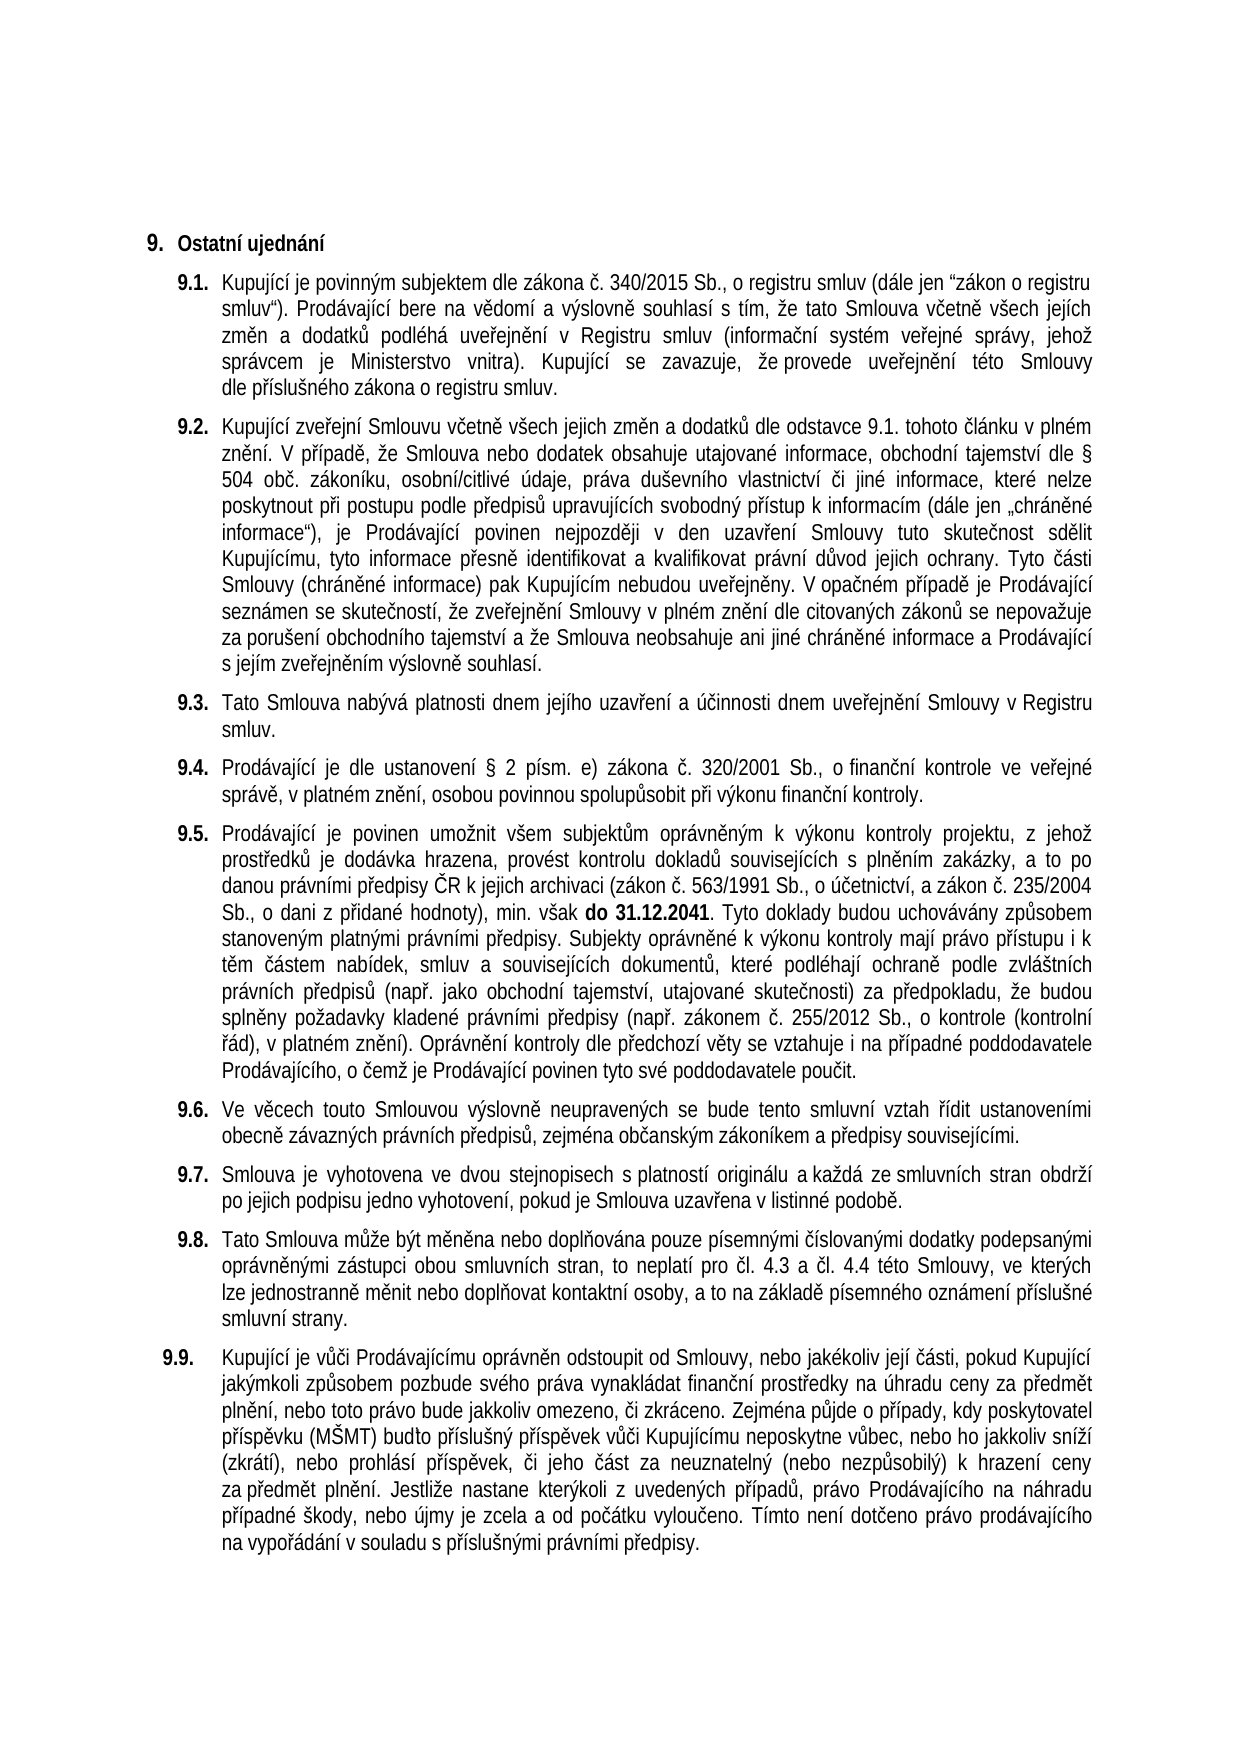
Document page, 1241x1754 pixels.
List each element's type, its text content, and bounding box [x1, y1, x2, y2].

list Tato Smlouva nabývá platnosti dnem jejího uzavření a účinnosti dnem uveřejnění Smlouvy v Registru smluv. [177, 689, 1092, 742]
list Smlouva je vyhotovena ve dvou stejnopisech s platností originálu a každá ze smluvních stran obdrží po jejich podpisu jedno vyhotovení, pokud je Smlouva uzavřena v listinné podobě. [177, 1161, 1092, 1213]
list Kupující je vůči Prodávajícímu oprávněn odstoupit od Smlouvy, nebo jakékoliv její části, pokud Kupující jakýmkoli způsobem pozbude svého práva vynakládat finanční prostředky na úhradu ceny za předmět plnění, nebo toto právo bude jakkoliv omezeno, či zkráceno. Zejména půjde o případy, kdy poskytovatel příspěvku (MŠMT) buďto příslušný příspěvek vůči Kupujícímu neposkytne vůbec, nebo ho jakkoliv sníží (zkrátí), nebo prohlásí příspěvek, či jeho část za neuznatelný (nebo nezpůsobilý) k hrazení ceny za předmět plnění. Jestliže nastane kterýkoli z uvedených případů, právo Prodávajícího na náhradu případné škody, nebo újmy je zcela a od počátku vyloučeno. Tímto není dotčeno právo prodávajícího na vypořádání v souladu s příslušnými právními předpisy. [162, 1344, 1092, 1555]
list Tato Smlouva může být měněna nebo doplňována pouze písemnými číslovanými dodatky podepsanými oprávněnými zástupci obou smluvních stran, to neplatí pro čl. 4.3 a čl. 4.4 této Smlouvy, ve kterých lze jednostranně měnit nebo doplňovat kontaktní osoby, a to na základě písemného oznámení příslušné smluvní strany. [177, 1226, 1092, 1331]
list Ostatní ujednání [147, 228, 1092, 256]
list Kupující je povinným subjektem dle zákona č. 340/2015 Sb., o registru smluv (dále jen “zákon o registru smluv“). Prodávající bere na vědomí a výslovně souhlasí s tím, že tato Smlouva včetně všech jejích změn a dodatků podléhá uveřejnění v Registru smluv (informační systém veřejné správy, jehož správcem je Ministerstvo vnitra). Kupující se zavazuje, že provede uveřejnění této Smlouvy dle příslušného zákona o registru smluv. [177, 269, 1092, 401]
list Kupující zveřejní Smlouvu včetně všech jejich změn a dodatků dle odstavce 9.1. tohoto článku v plném znění. V případě, že Smlouva nebo dodatek obsahuje utajované informace, obchodní tajemství dle § 504 obč. zákoníku, osobní/citlivé údaje, práva duševního vlastnictví či jiné informace, které nelze poskytnout při postupu podle předpisů upravujících svobodný přístup k informacím (dále jen „chráněné informace“), je Prodávající povinen nejpozději v den uzavření Smlouvy tuto skutečnost sdělit Kupujícímu, tyto informace přesně identifikovat a kvalifikovat právní důvod jejich ochrany. Tyto části Smlouvy (chráněné informace) pak Kupujícím nebudou uveřejněny. V opačném případě je Prodávající seznámen se skutečností, že zveřejnění Smlouvy v plném znění dle citovaných zákonů se nepovažuje za porušení obchodního tajemství a že Smlouva neobsahuje ani jiné chráněné informace a Prodávající s jejím zveřejněním výslovně souhlasí. [177, 413, 1092, 677]
list Prodávající je povinen umožnit všem subjektům oprávněným k výkonu kontroly projektu, z jehož prostředků je dodávka hrazena, provést kontrolu dokladů souvisejících s plněním zakázky, a to po danou právními předpisy ČR k jejich archivaci (zákon č. 563/1991 Sb., o účetnictví, a zákon č. 235/2004 Sb., o dani z přidané hodnoty), min. však do 31.12.2041. Tyto doklady budou uchovávány způsobem stanoveným platnými právními předpisy. Subjekty oprávněné k výkonu kontroly mají právo přístupu i k těm částem nabídek, smluv a souvisejících dokumentů, které podléhají ochraně podle zvláštních právních předpisů (např. jako obchodní tajemství, utajované skutečnosti) za předpokladu, že budou splněny požadavky kladené právními předpisy (např. zákonem č. 255/2012 Sb., o kontrole (kontrolní řád), v platném znění). Oprávnění kontroly dle předchozí věty se vztahuje i na případné poddodavatele Prodávajícího, o čemž je Prodávající povinen tyto své poddodavatele poučit. [177, 819, 1092, 1083]
list Ve věcech touto Smlouvou výslovně neupravených se bude tento smluvní vztah řídit ustanoveními obecně závazných právních předpisů, zejména občanským zákoníkem a předpisy souvisejícími. [177, 1096, 1092, 1148]
list Prodávající je dle ustanovení § 2 písm. e) zákona č. 320/2001 Sb., o finanční kontrole ve veřejné správě, v platném znění, osobou povinnou spolupůsobit při výkonu finanční kontroly. [177, 754, 1092, 807]
